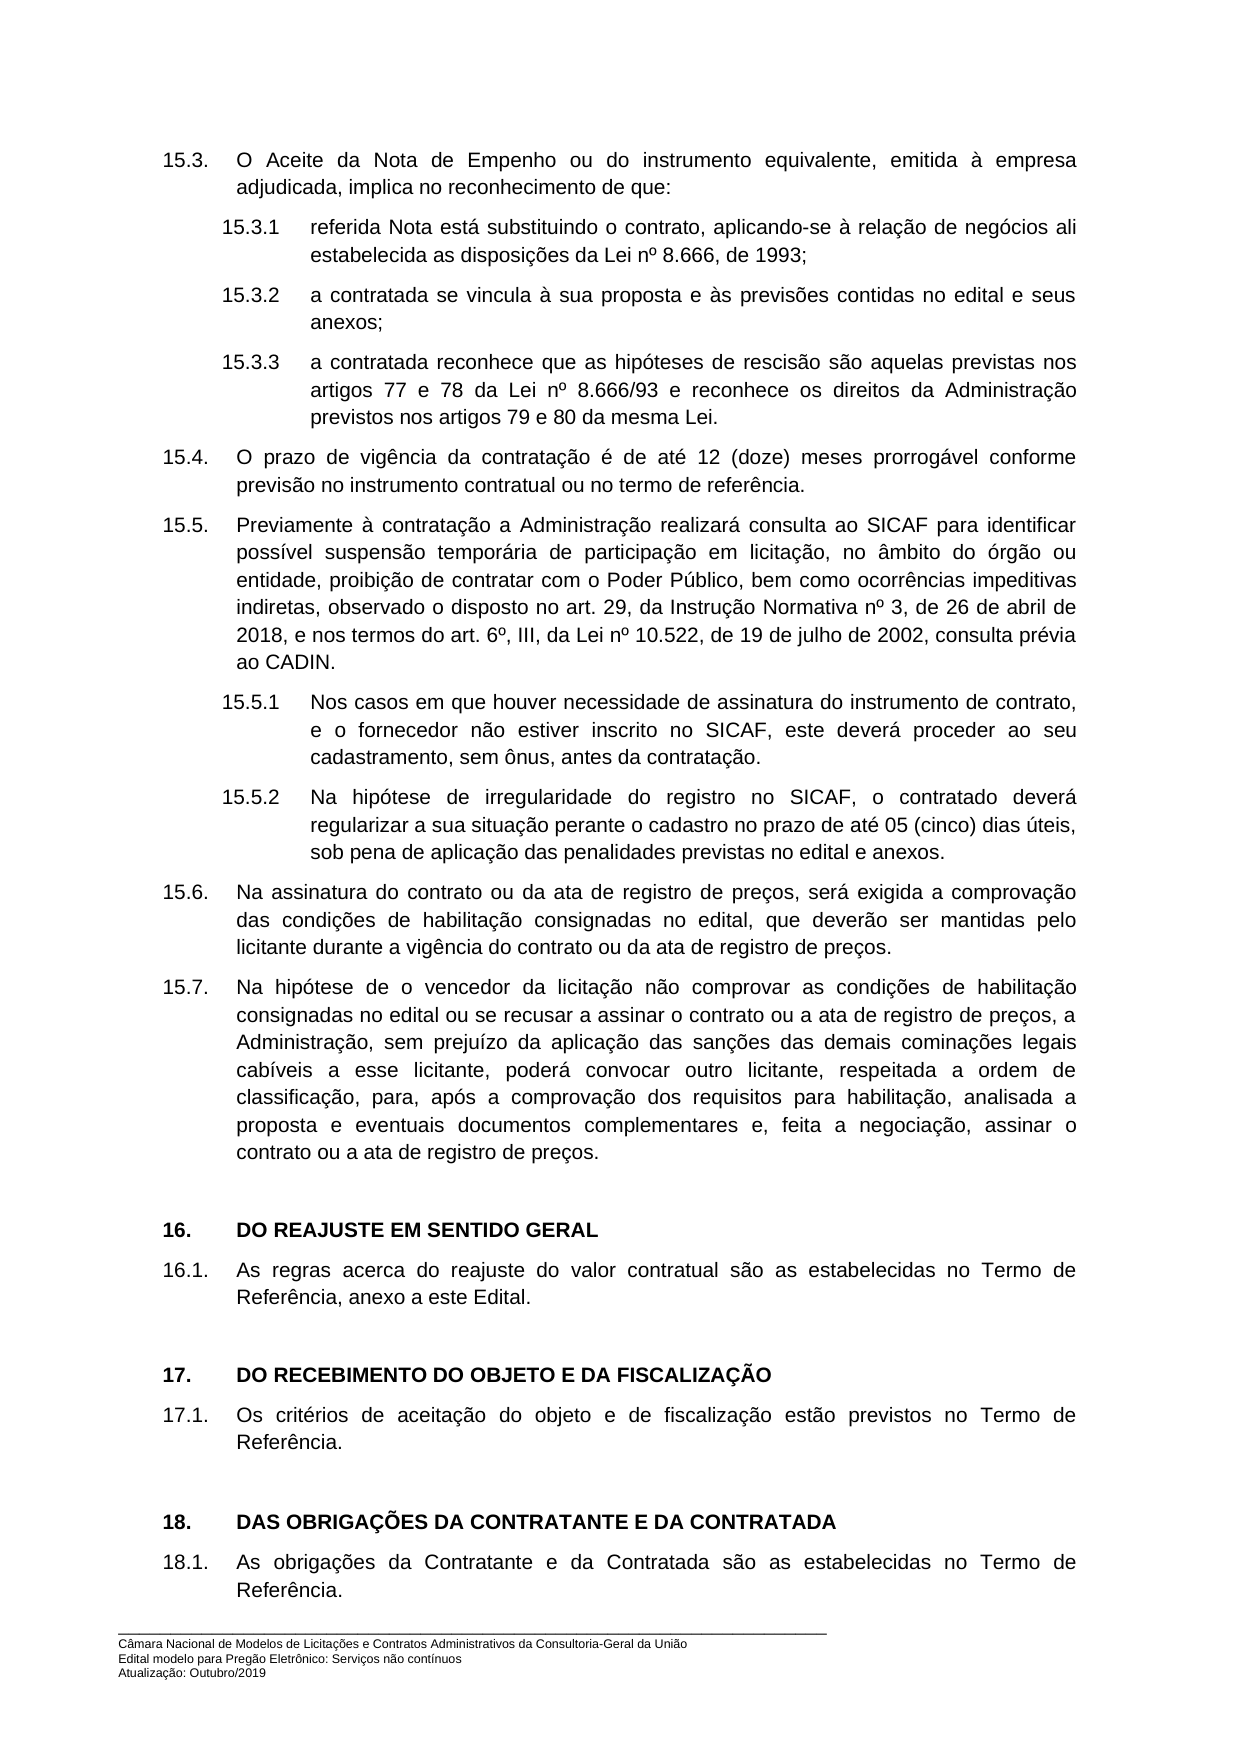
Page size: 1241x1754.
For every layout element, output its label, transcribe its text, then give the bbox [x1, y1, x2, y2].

list Os critérios de aceitação do objeto e de fiscalização estão previstos no Termo de Referência. [162, 1403, 1078, 1454]
list As obrigações da Contratante e da Contratada são as estabelecidas no Termo de Referência. [162, 1550, 1078, 1602]
list Na hipótese de o vencedor da licitação não comprovar as condições de habilitação consignadas no edital ou se recusar a assinar o contrato ou a ata de registro de preços, a Administração, sem prejuízo da aplicação das sanções das demais cominações legais cabíveis a esse licitante, poderá convocar outro licitante, respeitada a ordem de classificação, para, após a comprovação dos requisitos para habilitação, analisada a proposta e eventuais documentos complementares e, feita a negociação, assinar o contrato ou a ata de registro de preços. [162, 975, 1078, 1164]
list referida Nota está substituindo o contrato, aplicando-se à relação de negócios ali estabelecida as disposições da Lei nº 8.666, de 1993; [222, 215, 1078, 267]
text DO REAJUSTE EM SENTIDO GERAL [162, 1218, 1079, 1242]
list a contratada reconhece que as hipóteses de rescisão são aquelas previstas nos artigos 77 e 78 da Lei nº 8.666/93 e reconhece os direitos da Administração previstos nos artigos 79 e 80 da mesma Lei. [222, 350, 1078, 429]
list O prazo de vigência da contratação é de até 12 (doze) meses prorrogável conforme previsão no instrumento contratual ou no termo de referência. [162, 445, 1078, 497]
list a contratada se vincula à sua proposta e às previsões contidas no edital e seus anexos; [222, 283, 1078, 334]
list Na assinatura do contrato ou da ata de registro de preços, será exigida a comprovação das condições de habilitação consignadas no edital, que deverão ser mantidas pelo licitante durante a vigência do contrato ou da ata de registro de preços. [162, 880, 1078, 959]
list O Aceite da Nota de Empenho ou do instrumento equivalente, emitida à empresa adjudicada, implica no reconhecimento de que: [162, 148, 1078, 199]
list Previamente à contratação a Administração realizará consulta ao SICAF para identificar possível suspensão temporária de participação em licitação, no âmbito do órgão ou entidade, proibição de contratar com o Poder Público, bem como ocorrências impeditivas indiretas, observado o disposto no art. 29, da Instrução Normativa nº 3, de 26 de abril de 2018, e nos termos do art. 6º, III, da Lei nº 10.522, de 19 de julho de 2002, consulta prévia ao CADIN. [162, 513, 1078, 674]
list Na hipótese de irregularidade do registro no SICAF, o contratado deverá regularizar a sua situação perante o cadastro no prazo de até 05 (cinco) dias úteis, sob pena de aplicação das penalidades previstas no edital e anexos. [222, 785, 1078, 864]
list Nos casos em que houver necessidade de assinatura do instrumento de contrato, e o fornecedor não estiver inscrito no SICAF, este deverá proceder ao seu cadastramento, sem ônus, antes da contratação. [222, 690, 1078, 769]
text DO RECEBIMENTO DO OBJETO E DA FISCALIZAÇÃO [162, 1363, 1079, 1387]
text DAS OBRIGAÇÕES DA CONTRATANTE E DA CONTRATADA [162, 1510, 1079, 1534]
list As regras acerca do reajuste do valor contratual são as estabelecidas no Termo de Referência, anexo a este Edital. [162, 1258, 1078, 1309]
